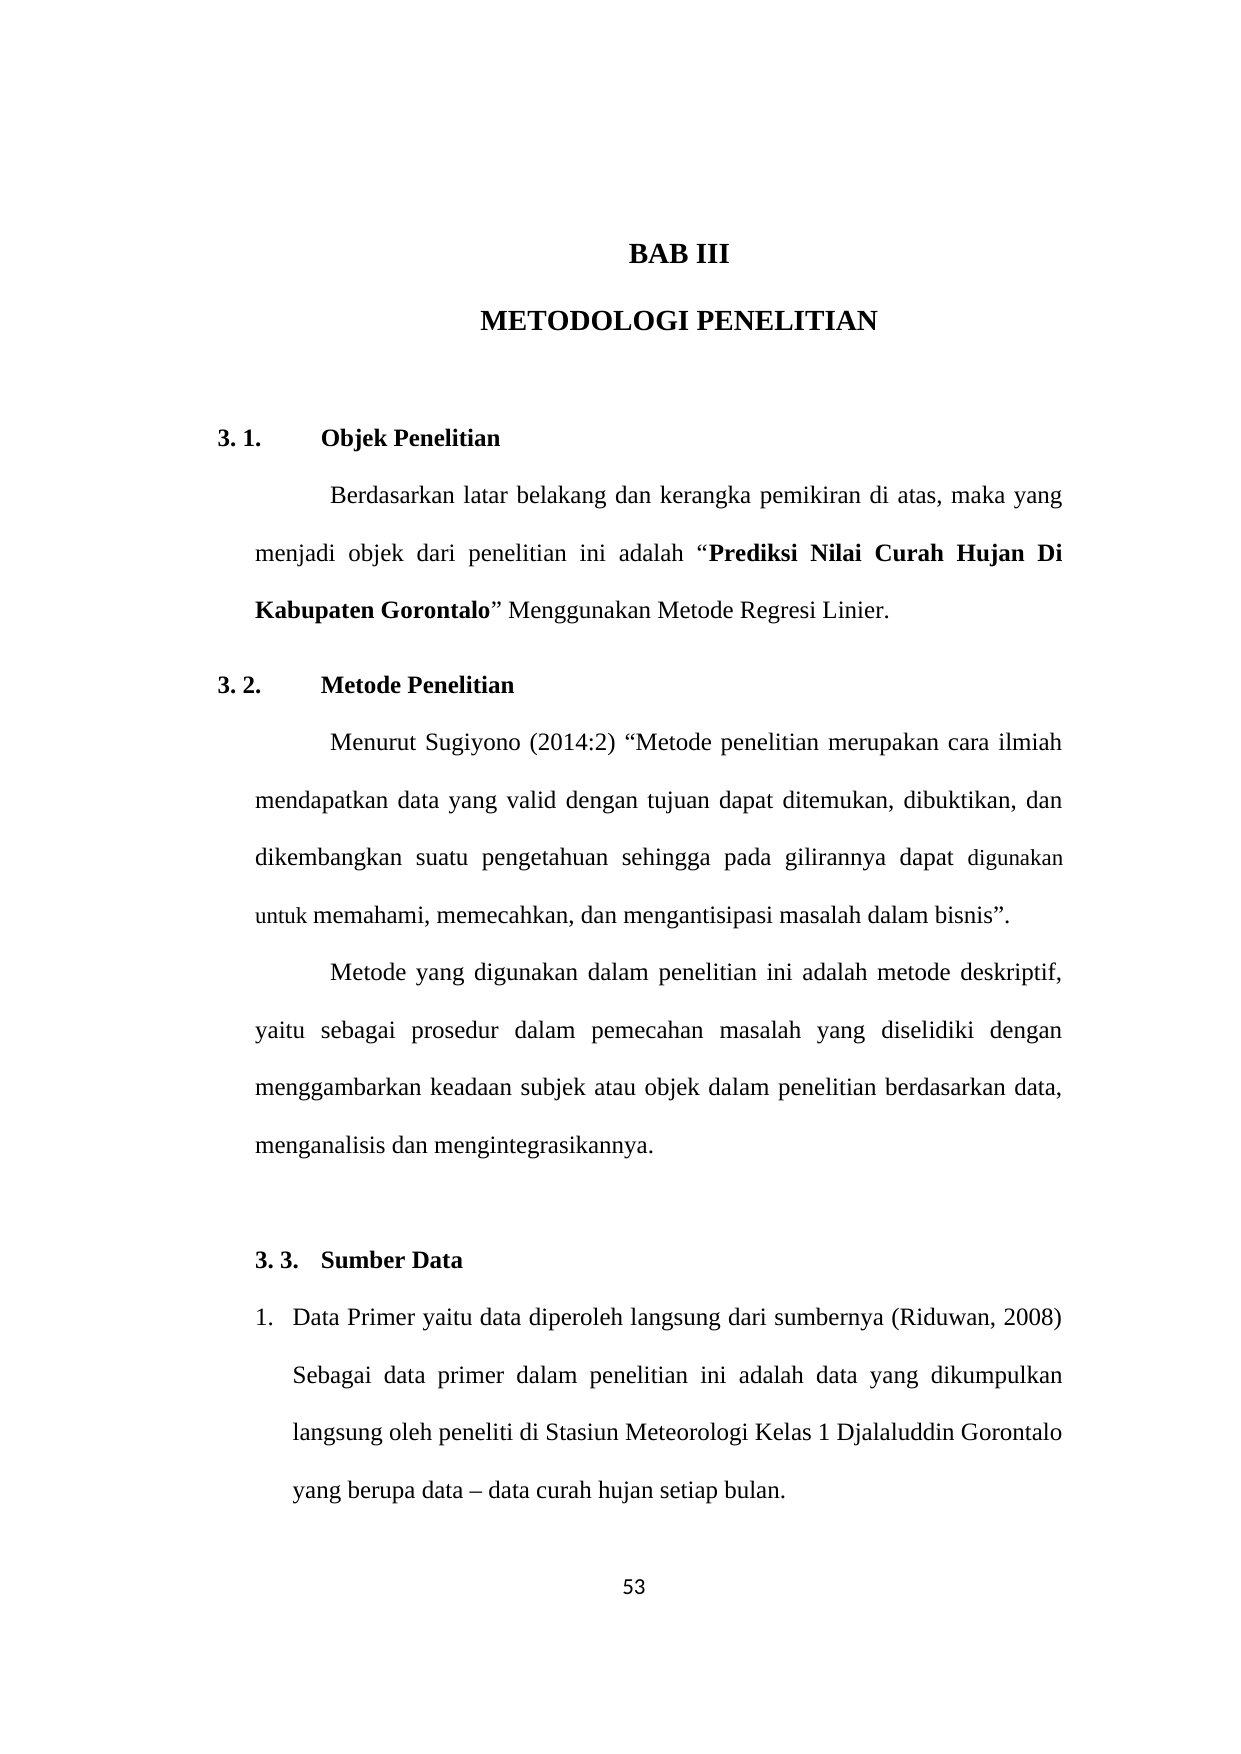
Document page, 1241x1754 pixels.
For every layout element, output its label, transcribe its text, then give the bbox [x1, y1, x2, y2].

text Metode yang digunakan dalam penelitian ini adalah metode deskriptif, yaitu sebagai prosedur dalam pemecahan masalah yang diselidiki dengan menggambarkan keadaan subjek atau objek dalam penelitian berdasarkan data, menganalisis dan mengintegrasikannya. [255, 957, 1063, 1158]
text Berdasarkan latar belakang dan kerangka pemikiran di atas, maka yang menjadi objek dari penelitian ini adalah “Prediksi Nilai Curah Hujan Di Kabupaten Gorontalo” Menggunakan Metode Regresi Linier. [255, 481, 1063, 624]
text METODOLOGI PENELITIAN [295, 303, 1063, 337]
text BAB III [295, 236, 1063, 270]
list Data Primer yaitu data diperoleh langsung dari sumbernya (Riduwan, 2008) Sebagai data primer dalam penelitian ini adalah data yang dikumpulkan langsung oleh peneliti di Stasiun Meteorologi Kelas 1 Djalaluddin Gorontalo yang berupa data – data curah hujan setiap bulan. [255, 1302, 1063, 1503]
text Menurut Sugiyono (2014:2) “Metode penelitian merupakan cara ilmiah mendapatkan data yang valid dengan tujuan dapat ditemukan, dibuktikan, dan dikembangkan suatu pengetahuan sehingga pada gilirannya dapat digunakan untuk memahami, memecahkan, dan mengantisipasi masalah dalam bisnis”. [255, 727, 1063, 928]
list Sumber Data [255, 1245, 1063, 1273]
list Metode Penelitian [217, 670, 1063, 698]
list Objek Penelitian [217, 423, 1063, 452]
